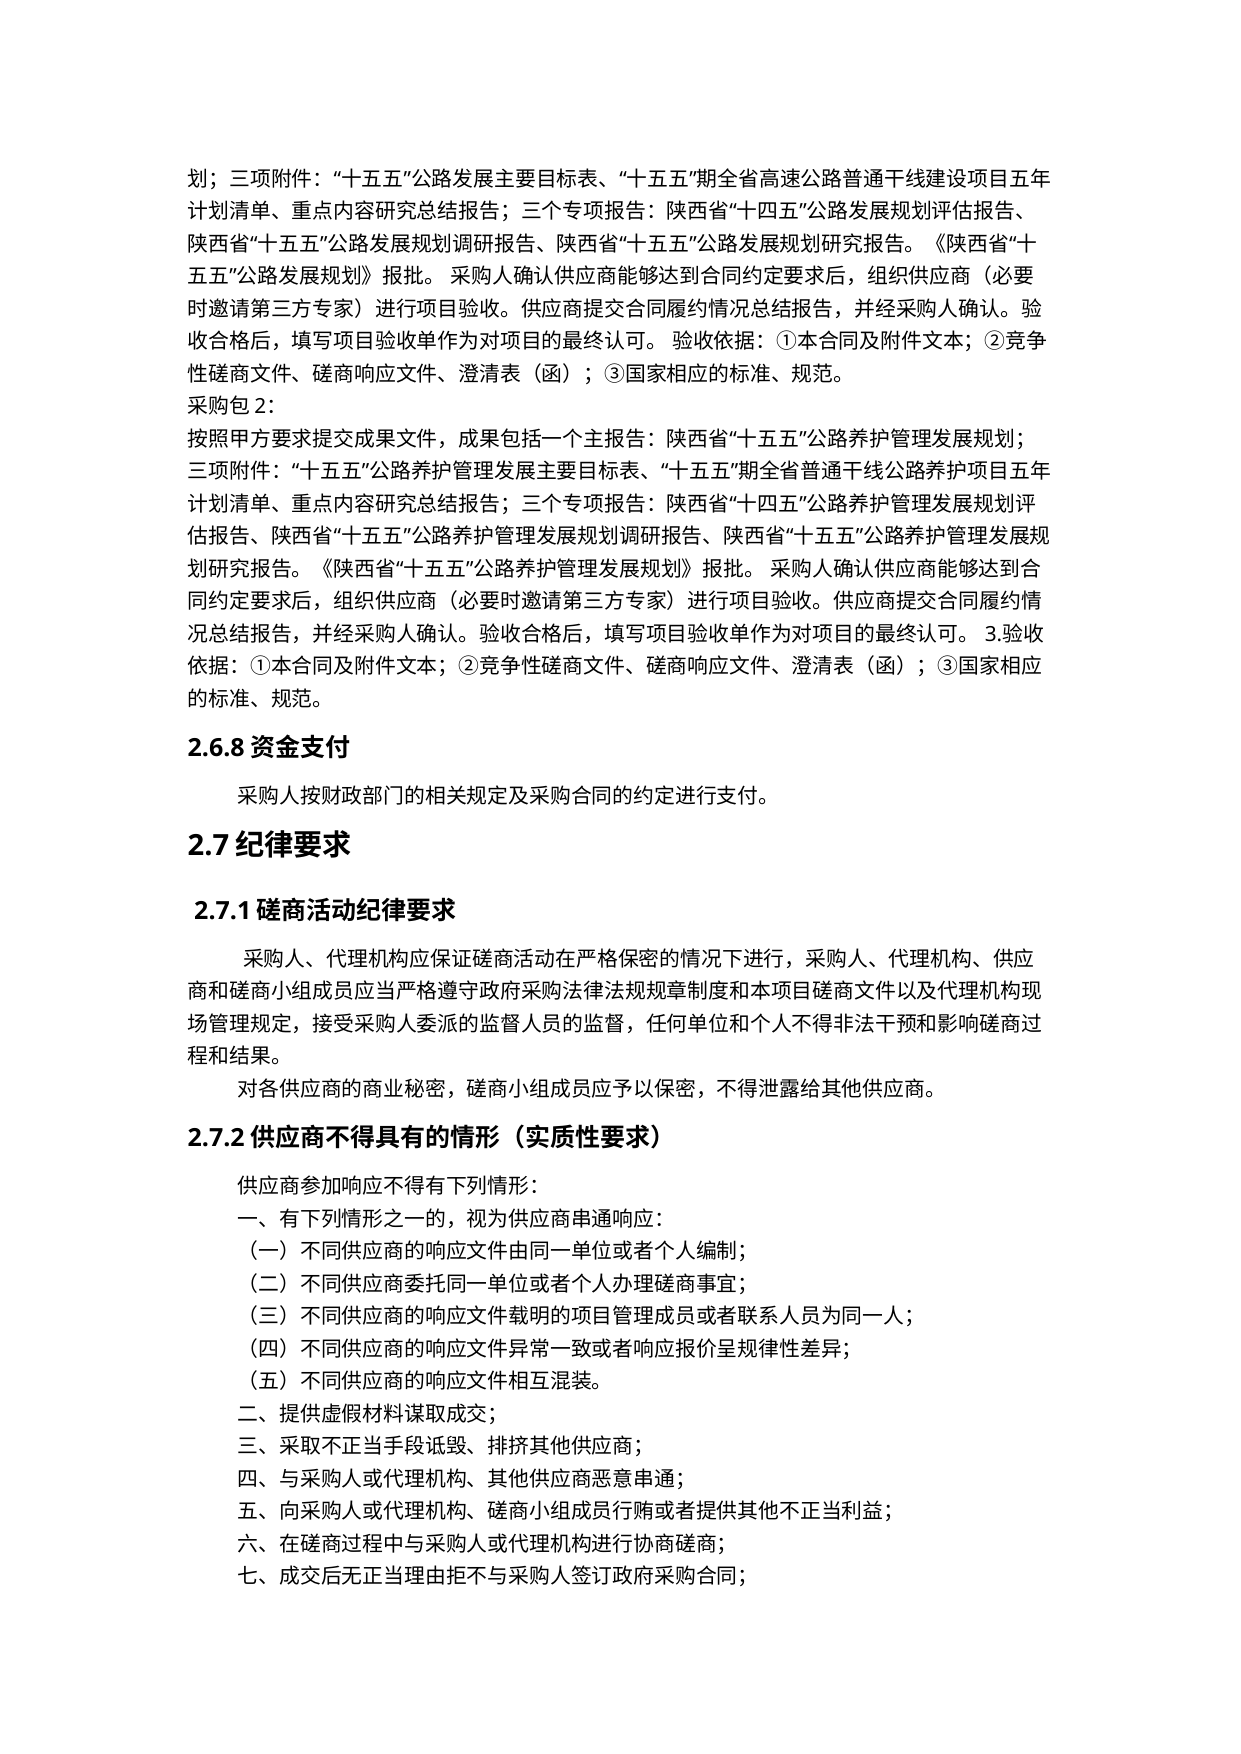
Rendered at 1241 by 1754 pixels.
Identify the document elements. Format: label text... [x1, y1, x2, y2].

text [187, 162, 1053, 389]
text 2.7.1磋商活动纪律要求 [187, 877, 1053, 942]
text （三）不同供应商的响应文件载明的项目管理成员或者联系人员为同一人； [187, 1299, 1053, 1332]
text 二、提供虚假材料谋取成交； [187, 1397, 1053, 1429]
text 采购人、代理机构应保证磋商活动在严格保密的情况下进行，采购人、代理机构、供应商和磋商小组成员应当严格遵守政府采购法律法规规章制度和本项目磋商文件以及代理机构现场管理规定，接受采购人委派的监督人员的监督，任何单位和个人不得非法干预和影响磋商过程和结果。 [187, 942, 1053, 1072]
text 七、成交后无正当理由拒不与采购人签订政府采购合同； [187, 1559, 1053, 1592]
text 供应商参加响应不得有下列情形： [187, 1169, 1053, 1202]
text 三、采取不正当手段诋毁、排挤其他供应商； [187, 1429, 1053, 1462]
text 五、向采购人或代理机构、磋商小组成员行贿或者提供其他不正当利益； [187, 1494, 1053, 1527]
text 六、在磋商过程中与采购人或代理机构进行协商磋商； [187, 1527, 1053, 1559]
text 2.7纪律要求 [187, 812, 1053, 877]
text （四）不同供应商的响应文件异常一致或者响应报价呈规律性差异； [187, 1332, 1053, 1364]
text 2.6.8资金支付 [187, 714, 1053, 779]
text 四、与采购人或代理机构、其他供应商恶意串通； [187, 1462, 1053, 1494]
text 一、有下列情形之一的，视为供应商串通响应： [187, 1202, 1053, 1234]
text 对各供应商的商业秘密，磋商小组成员应予以保密，不得泄露给其他供应商。 [187, 1072, 1053, 1104]
text （五）不同供应商的响应文件相互混装。 [187, 1364, 1053, 1397]
text 采购包2： [187, 389, 1053, 422]
text （二）不同供应商委托同一单位或者个人办理磋商事宜； [187, 1267, 1053, 1299]
text 采购人按财政部门的相关规定及采购合同的约定进行支付。 [187, 779, 1053, 812]
text 按照甲方要求提交成果文件，成果包括一个主报告：陕西省“十五五”公路养护管理发展规划；三项附件：“十五五”公路养护管理发展主要目标表、“十五五”期全省普通干线公路养护项目五年计划清单、重点内容研究总结报告；三个专项报告：陕西省“十四五”公路养护管理发展规划评估报告、陕西省“十五五”公路养护管理发展规划调研报告、陕西省“十五五”公路养护管理发展规划研究报告。《陕西省“十五五”公路养护管理发展规划》报批。 采购人确认供应商能够达到合同约定要求后，组织供应商（必要时邀请第三方专家）进行项目验收。供应商提交合同履约情况总结报告，并经采购人确认。验收合格后，填写项目验收单作为对项目的最终认可。 3.验收依据：①本合同及附件文本；②竞争性磋商文件、磋商响应文件、澄清表（函）；③国家相应的标准、规范。 [187, 422, 1053, 714]
text 2.7.2供应商不得具有的情形（实质性要求） [187, 1104, 1053, 1169]
text （一）不同供应商的响应文件由同一单位或者个人编制； [187, 1234, 1053, 1267]
